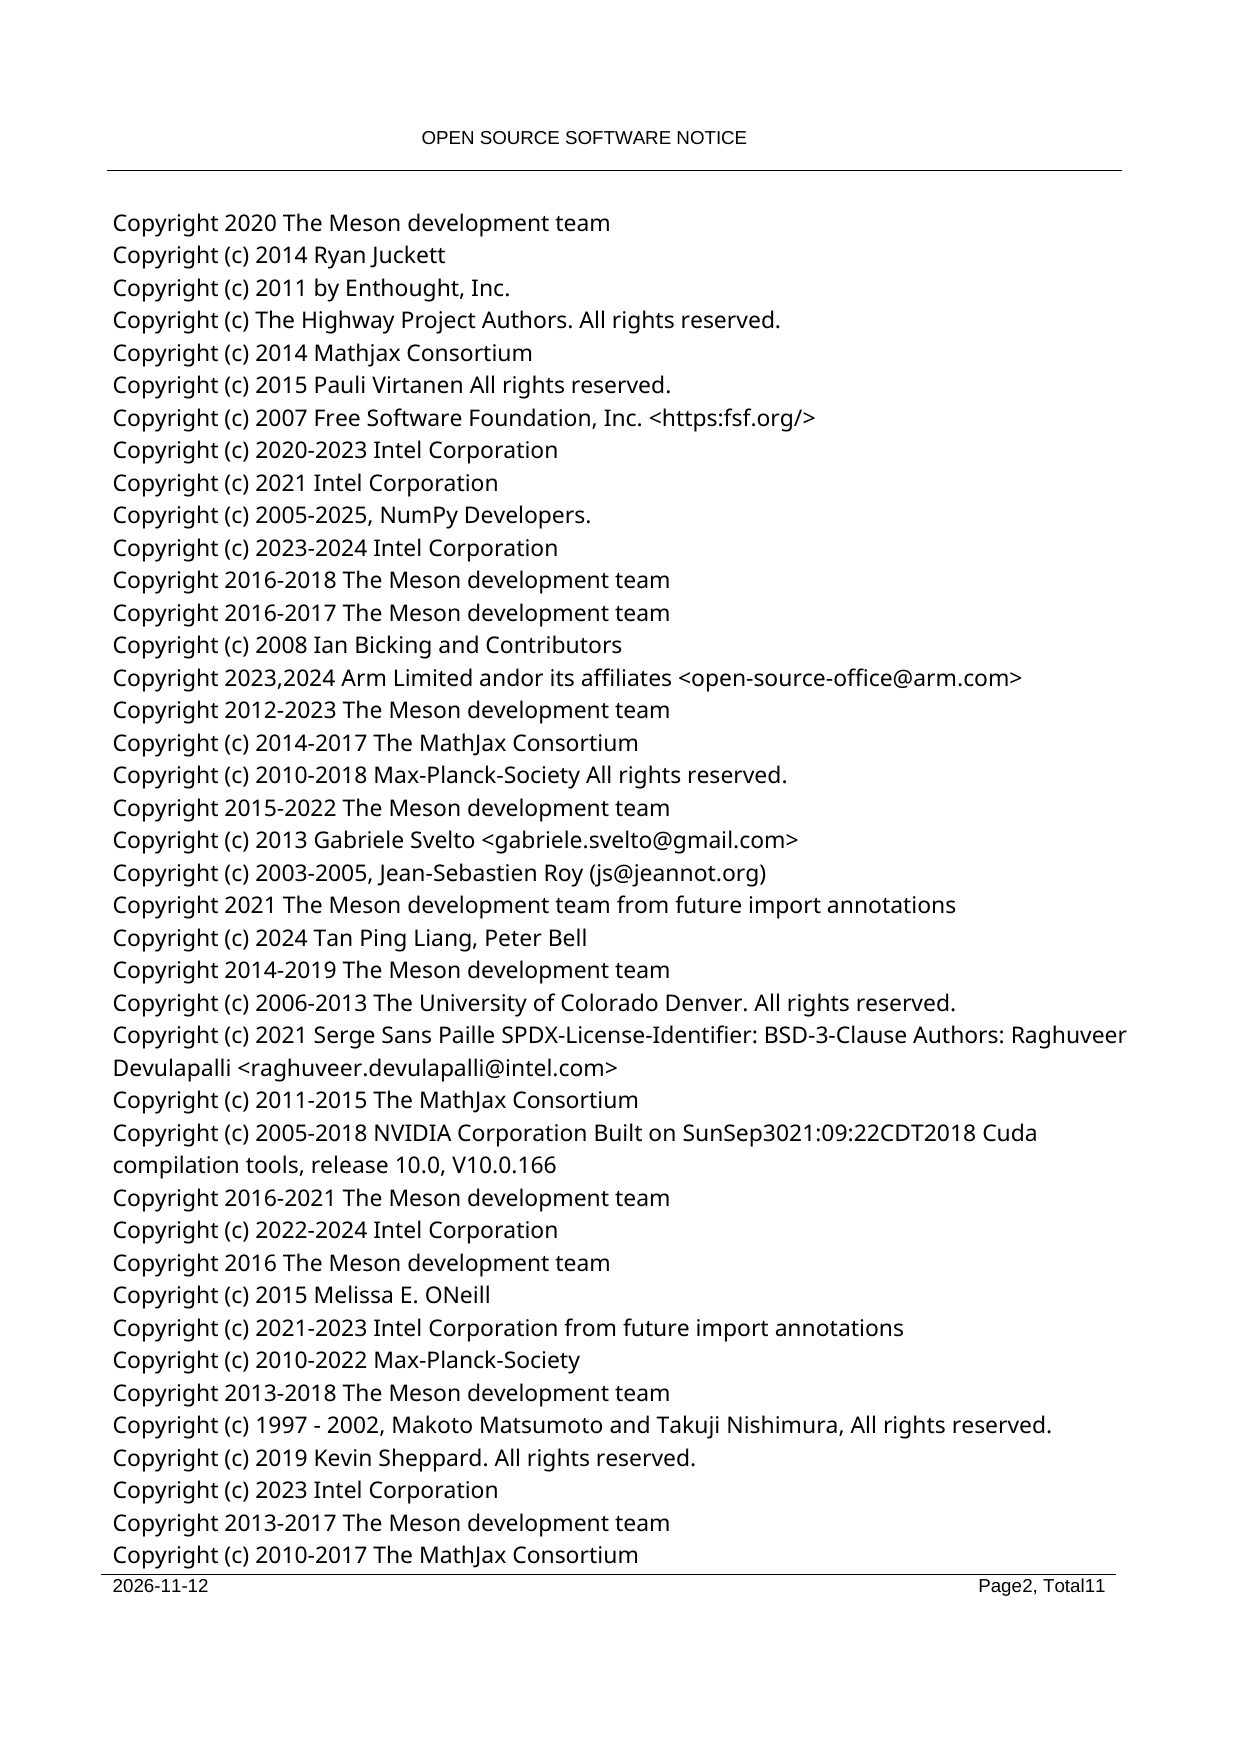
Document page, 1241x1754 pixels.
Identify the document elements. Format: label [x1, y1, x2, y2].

text [112, 206, 1128, 1571]
